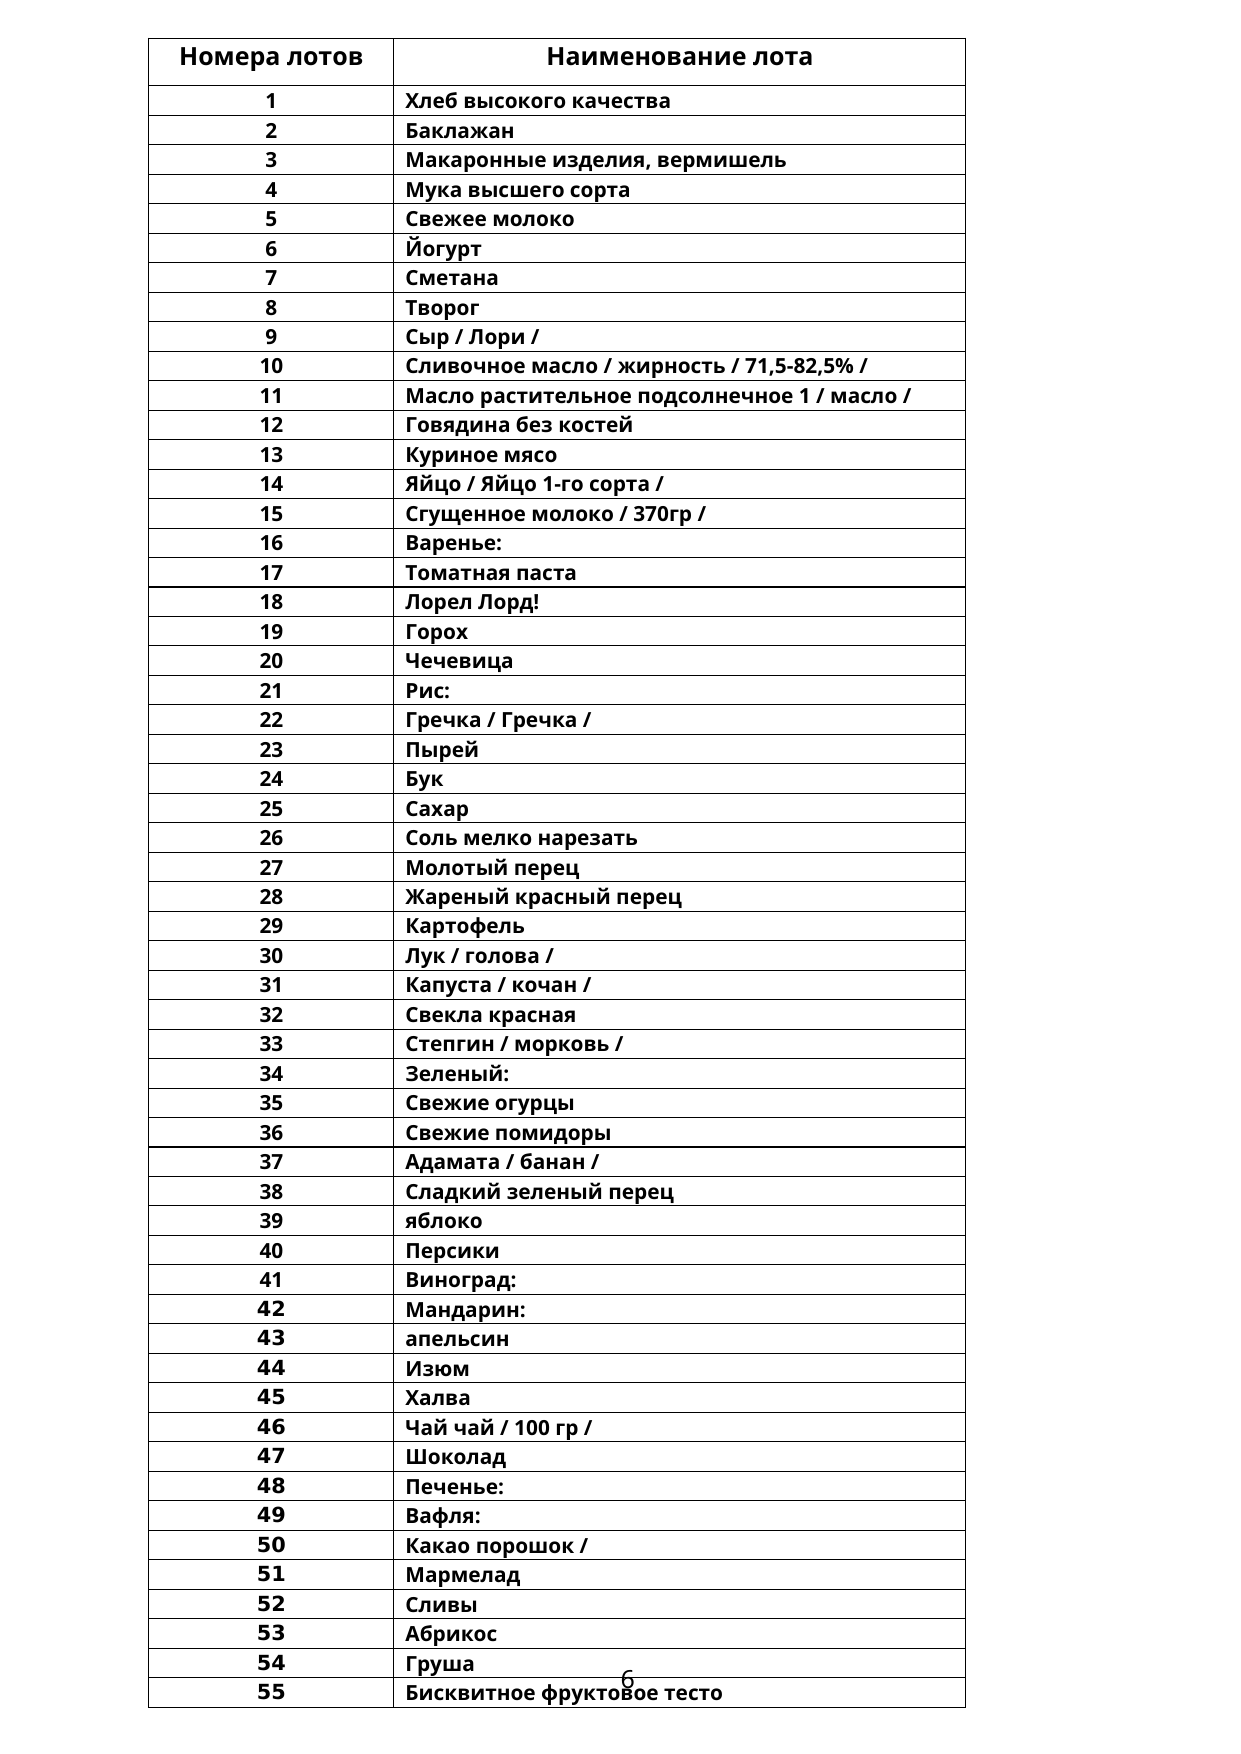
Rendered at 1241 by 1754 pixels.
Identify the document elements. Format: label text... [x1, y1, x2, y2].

table_cell 30 [149, 941, 393, 969]
table_cell 36 [149, 1118, 393, 1146]
table_cell Груша [394, 1649, 965, 1677]
table_cell Гречка / Гречка / [394, 705, 965, 734]
table_cell 42 [149, 1295, 393, 1323]
table_cell Масло растительное подсолнечное 1 / масло / [394, 381, 965, 409]
table_cell 19 [149, 617, 393, 645]
table_cell Чай чай / 100 гр / [394, 1413, 965, 1441]
table_cell Творог [394, 293, 965, 321]
table_cell Горох [394, 617, 965, 645]
table_cell 43 [149, 1324, 393, 1353]
table_cell Виноград: [394, 1265, 965, 1294]
table_cell 6 [149, 234, 393, 262]
table_cell 13 [149, 440, 393, 468]
table_cell 20 [149, 646, 393, 675]
table_cell Чечевица [394, 646, 965, 675]
table_cell Степгин / морковь / [394, 1030, 965, 1058]
table_cell Свежее молоко [394, 204, 965, 233]
table_cell 29 [149, 912, 393, 940]
table_cell 47 [149, 1442, 393, 1471]
table_cell 48 [149, 1472, 393, 1500]
table_cell Свекла красная [394, 1000, 965, 1028]
table_cell Пырей [394, 735, 965, 763]
table_cell Абрикос [394, 1619, 965, 1648]
table_cell 24 [149, 764, 393, 793]
table_cell 45 [149, 1383, 393, 1412]
table_cell Жареный красный перец [394, 882, 965, 911]
table_cell 41 [149, 1265, 393, 1294]
table_cell Лорел Лорд! [394, 588, 965, 616]
table_cell 22 [149, 705, 393, 734]
table_cell 31 [149, 971, 393, 999]
table_cell 44 [149, 1354, 393, 1382]
table_cell Сметана [394, 263, 965, 292]
table_cell Сыр / Лори / [394, 322, 965, 351]
table_cell 55 [149, 1678, 393, 1707]
table_cell 12 [149, 411, 393, 439]
table_cell 51 [149, 1560, 393, 1589]
table_cell Сливочное масло / жирность / 71,5-82,5% / [394, 352, 965, 380]
table_cell Мандарин: [394, 1295, 965, 1323]
table_cell Рис: [394, 676, 965, 704]
table_cell 53 [149, 1619, 393, 1648]
table_cell Баклажан [394, 116, 965, 144]
table_cell яблоко [394, 1206, 965, 1235]
table_cell Свежие огурцы [394, 1089, 965, 1117]
table_cell Изюм [394, 1354, 965, 1382]
table_cell Картофель [394, 912, 965, 940]
table_header Номера лотов [149, 39, 393, 85]
table_cell 46 [149, 1413, 393, 1441]
table_cell 8 [149, 293, 393, 321]
table_cell 7 [149, 263, 393, 292]
table_cell 15 [149, 499, 393, 527]
table_cell 9 [149, 322, 393, 351]
table_cell 33 [149, 1030, 393, 1058]
table_cell 23 [149, 735, 393, 763]
table_cell 50 [149, 1531, 393, 1559]
table_cell 16 [149, 529, 393, 557]
table_cell Какао порошок / [394, 1531, 965, 1559]
table_cell Лук / голова / [394, 941, 965, 969]
table_cell 28 [149, 882, 393, 911]
table_cell Зеленый: [394, 1059, 965, 1087]
table_cell 17 [149, 558, 393, 586]
table_cell Томатная паста [394, 558, 965, 586]
table_cell 39 [149, 1206, 393, 1235]
table_cell 35 [149, 1089, 393, 1117]
table_cell 32 [149, 1000, 393, 1028]
table_cell 2 [149, 116, 393, 144]
table_cell апельсин [394, 1324, 965, 1353]
table_cell 10 [149, 352, 393, 380]
table_cell Бук [394, 764, 965, 793]
table_cell Адамата / банан / [394, 1148, 965, 1176]
table_cell 21 [149, 676, 393, 704]
table_cell 5 [149, 204, 393, 233]
table_cell 27 [149, 853, 393, 881]
table_cell 40 [149, 1236, 393, 1264]
table_cell Говядина без костей [394, 411, 965, 439]
table_cell Шоколад [394, 1442, 965, 1471]
table_cell Халва [394, 1383, 965, 1412]
table_cell Сгущенное молоко / 370гр / [394, 499, 965, 527]
table_cell Мука высшего сорта [394, 175, 965, 203]
table_cell 34 [149, 1059, 393, 1087]
table_cell Йогурт [394, 234, 965, 262]
table_cell Свежие помидоры [394, 1118, 965, 1146]
table_cell 54 [149, 1649, 393, 1677]
table_cell Сахар [394, 794, 965, 822]
table_cell 4 [149, 175, 393, 203]
table_cell 14 [149, 470, 393, 498]
table_cell 18 [149, 588, 393, 616]
table_cell Сладкий зеленый перец [394, 1177, 965, 1205]
table_cell 3 [149, 145, 393, 174]
table_cell 37 [149, 1148, 393, 1176]
table_cell Бисквитное фруктовое тесто [394, 1678, 965, 1707]
table_cell 11 [149, 381, 393, 409]
table_cell Хлеб высокого качества [394, 86, 965, 115]
table_cell Соль мелко нарезать [394, 823, 965, 852]
table_cell Куриное мясо [394, 440, 965, 468]
table_cell 25 [149, 794, 393, 822]
table_cell Печенье: [394, 1472, 965, 1500]
table_cell 52 [149, 1590, 393, 1618]
table_cell Молотый перец [394, 853, 965, 881]
table_cell 26 [149, 823, 393, 852]
table_cell Варенье: [394, 529, 965, 557]
table_header Наименование лота [394, 39, 965, 85]
table_cell 1 [149, 86, 393, 115]
table_cell Сливы [394, 1590, 965, 1618]
table_cell 38 [149, 1177, 393, 1205]
table_cell Капуста / кочан / [394, 971, 965, 999]
table_cell Персики [394, 1236, 965, 1264]
table_cell Мармелад [394, 1560, 965, 1589]
table_cell Вафля: [394, 1501, 965, 1530]
table_cell 49 [149, 1501, 393, 1530]
table_cell Яйцо / Яйцо 1-го сорта / [394, 470, 965, 498]
table_cell Макаронные изделия, вермишель [394, 145, 965, 174]
